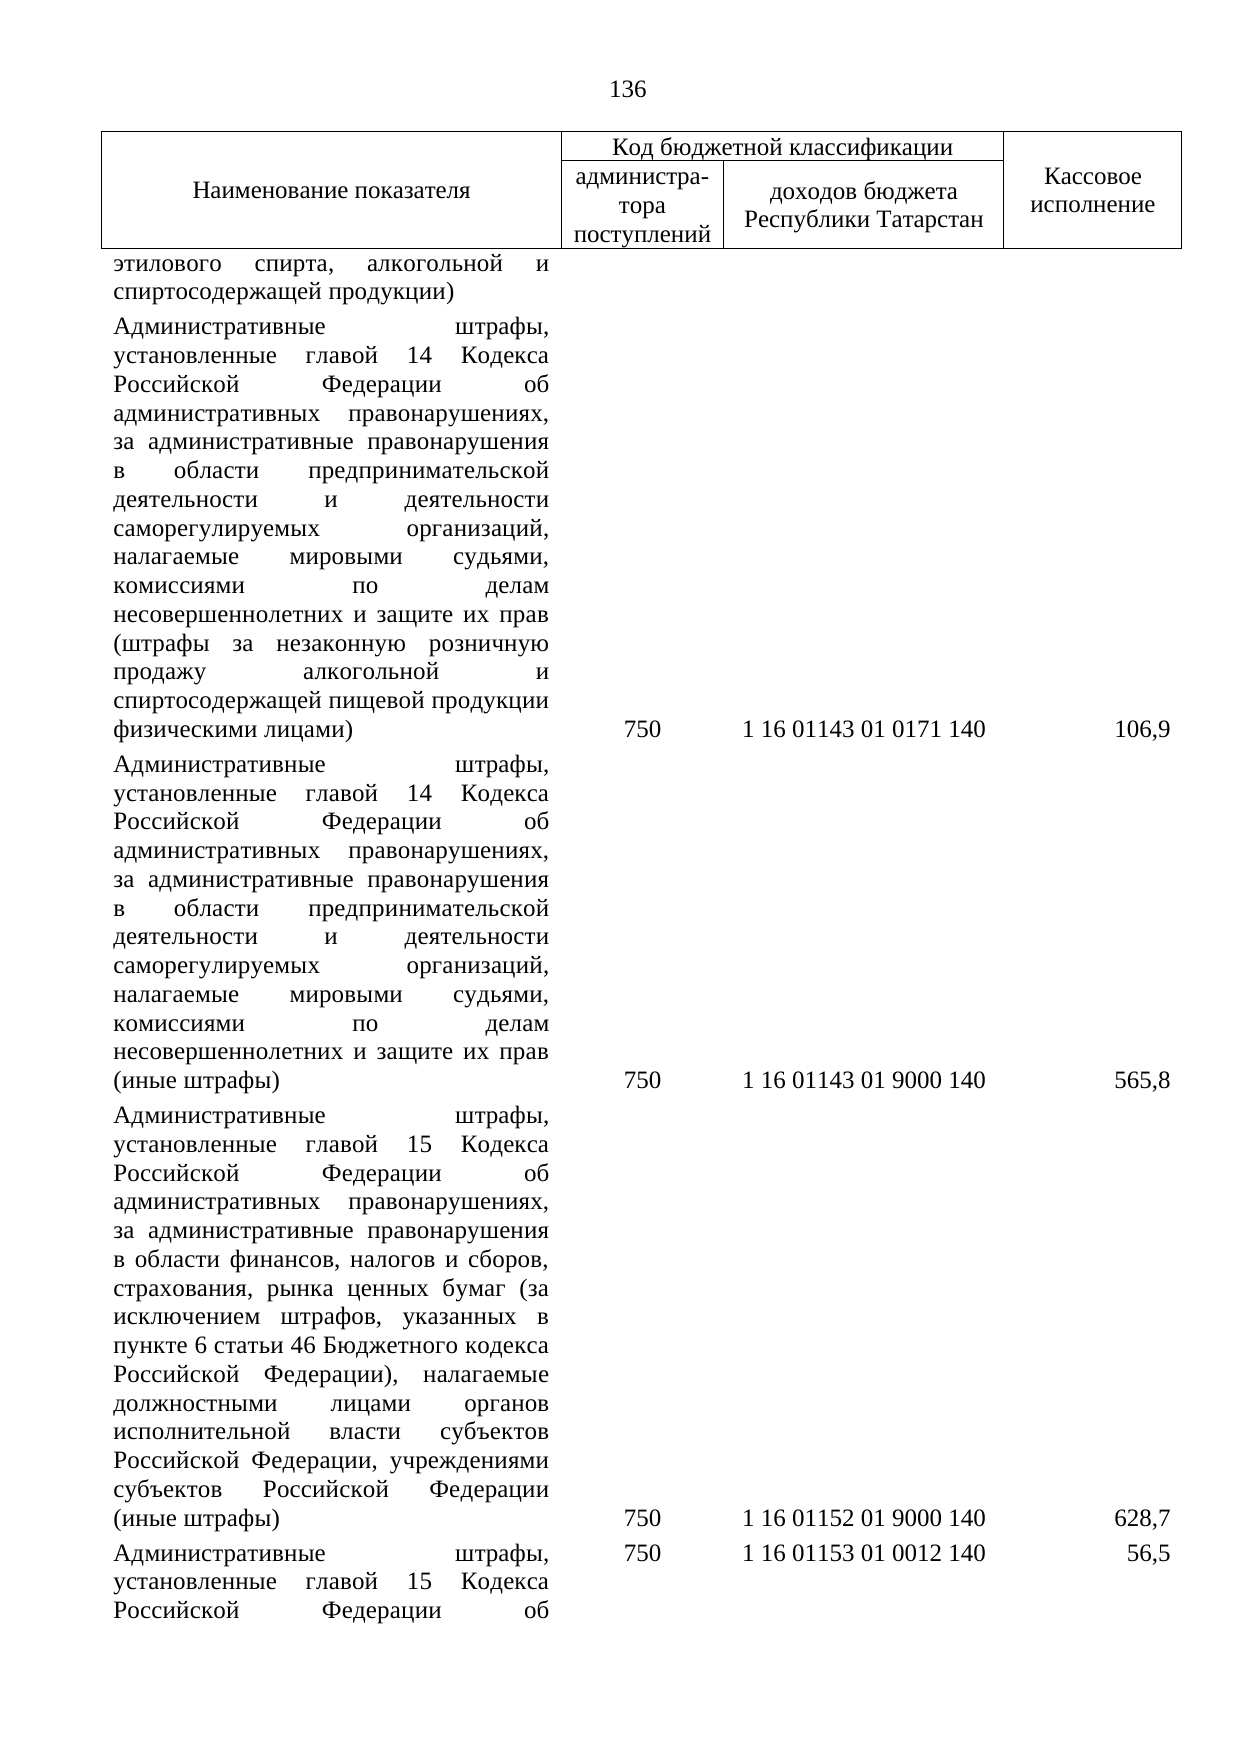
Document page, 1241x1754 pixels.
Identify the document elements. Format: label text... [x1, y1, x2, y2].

table_cell доходов бюджета Республики Татарстан [724, 161, 1003, 248]
table_header Кассовое исполнение [1004, 132, 1181, 248]
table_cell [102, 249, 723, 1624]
table_header Код бюджетной классификации [562, 132, 1003, 160]
table_header Наименование показателя [102, 132, 561, 248]
table_cell администра-тора поступлений [562, 161, 723, 248]
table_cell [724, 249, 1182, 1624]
